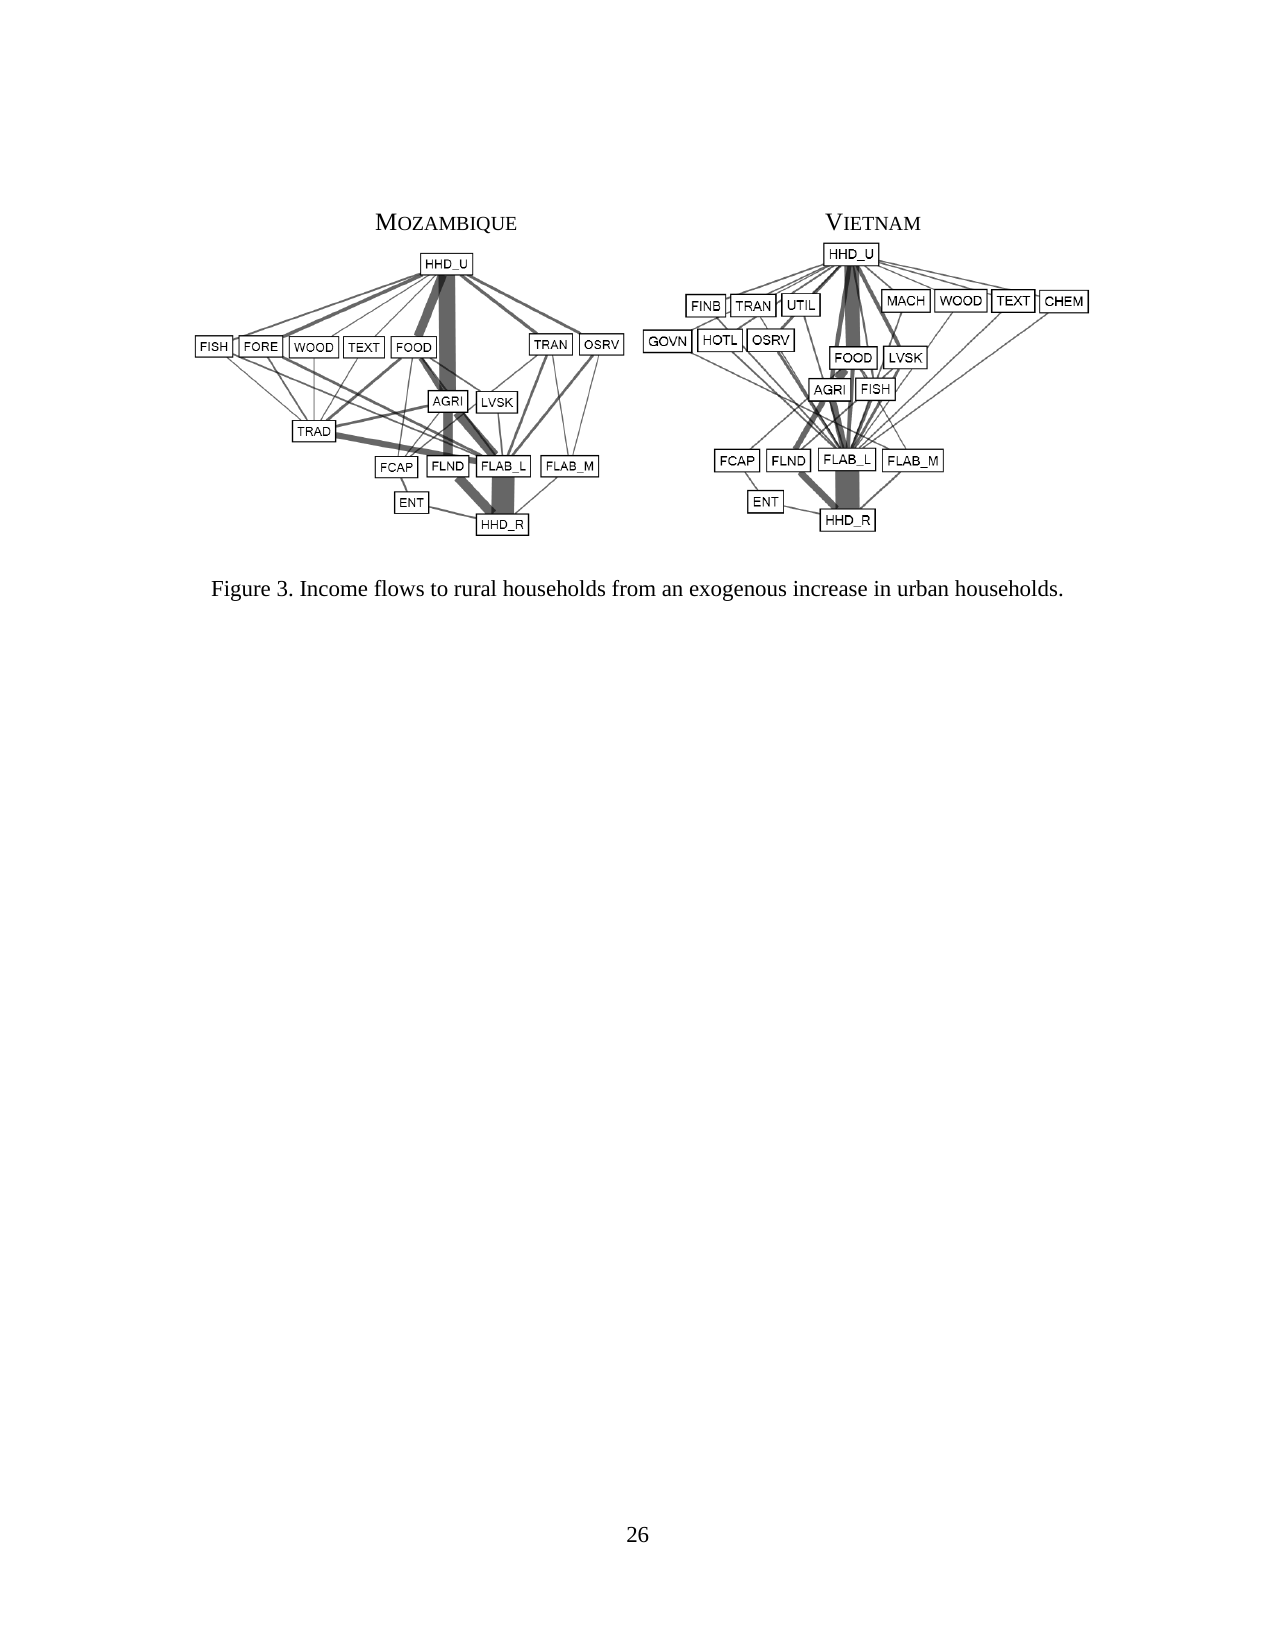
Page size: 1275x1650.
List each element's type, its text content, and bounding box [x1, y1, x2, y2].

text Mozambique Vietnam [150, 207, 1125, 236]
text Figure 3. Income flows to rural households from an exogenous increase in urban households. [150, 575, 1125, 601]
picture [183, 236, 1098, 548]
